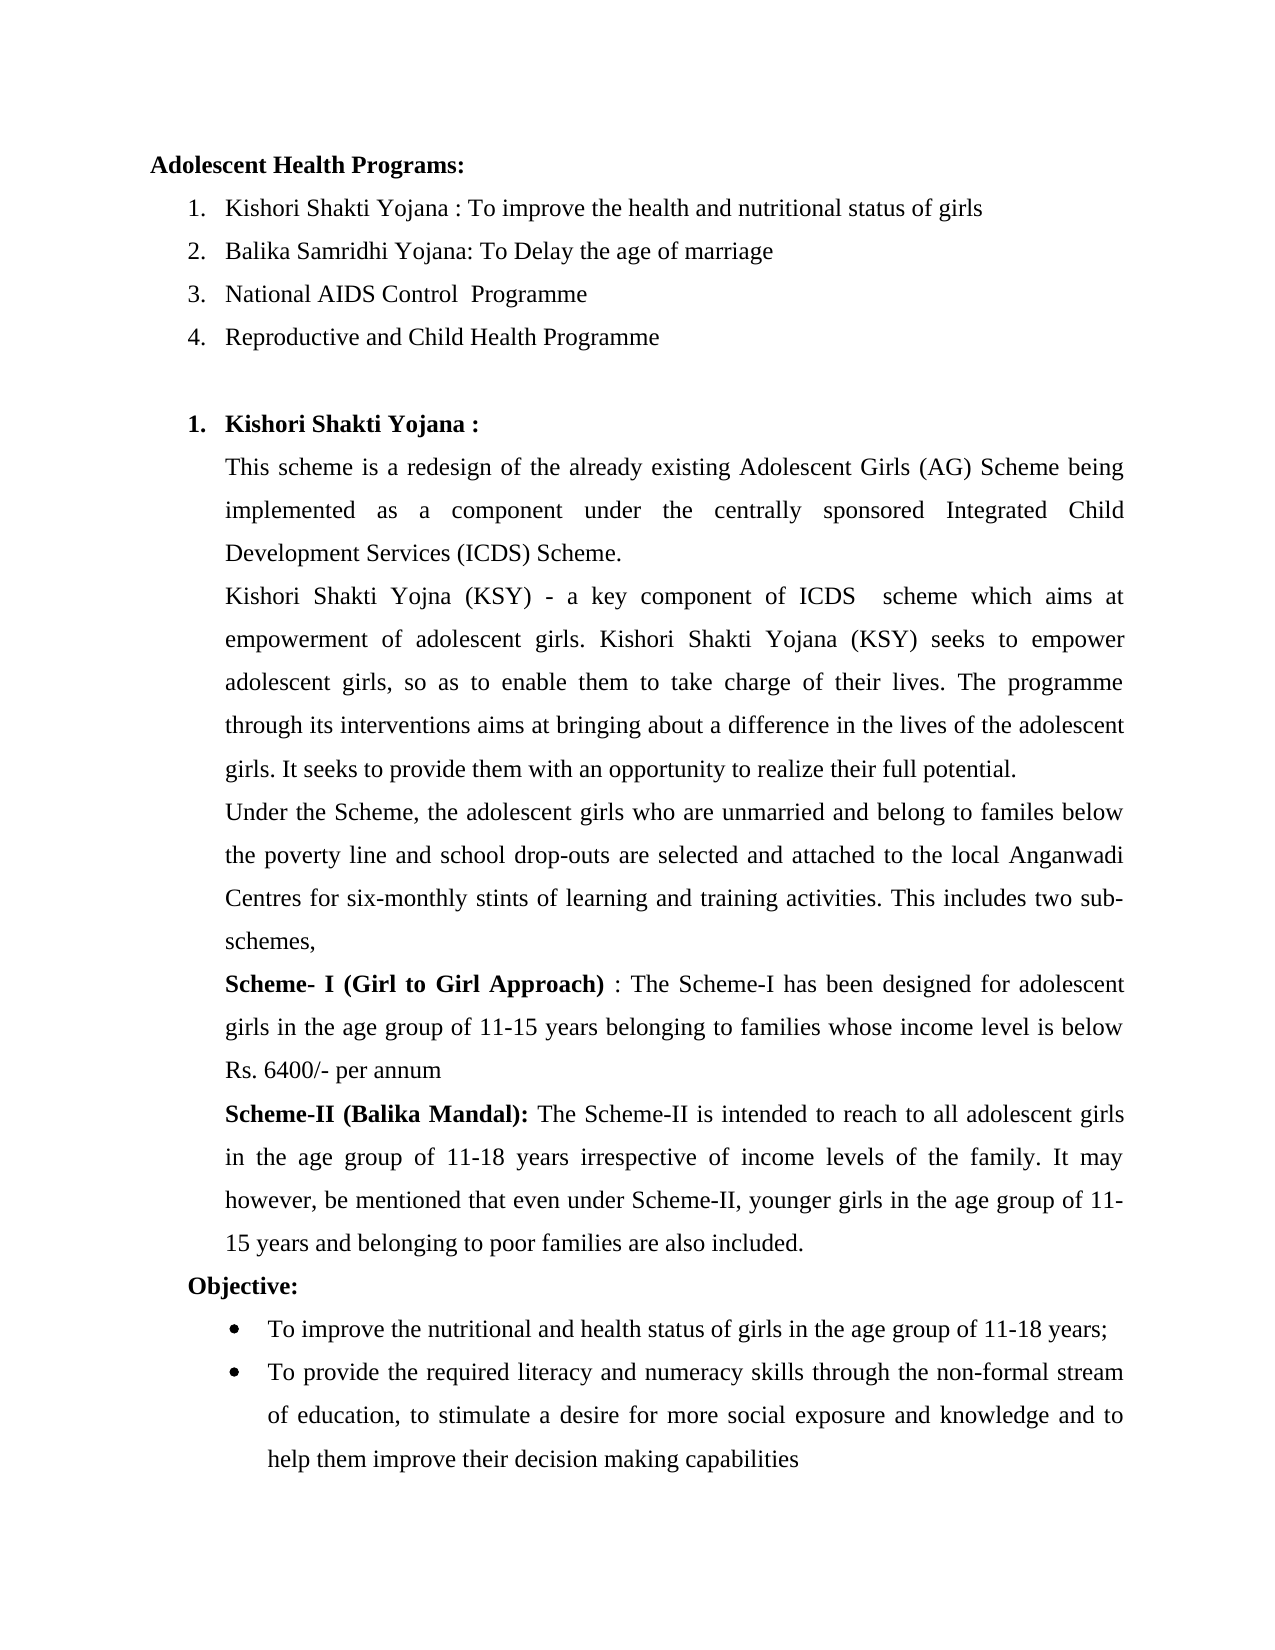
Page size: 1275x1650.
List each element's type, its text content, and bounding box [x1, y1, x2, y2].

list Kishori Shakti Yojana : To improve the health and nutritional status of girls [187, 193, 1125, 222]
text Adolescent Health Programs: [150, 150, 1125, 179]
list To improve the nutritional and health status of girls in the age group of 11-18 years; [230, 1314, 1125, 1343]
list Scheme-II (Balika Mandal): The Scheme-II is intended to reach to all adolescent girls in the age group of 11-18 years irrespective of income levels of the family. It may however, be mentioned that even under Scheme-II, younger girls in the age group of 11-15 years and belonging to poor families are also included. [225, 1099, 1125, 1257]
list Kishori Shakti Yojna (KSY) - a key component of ICDS scheme which aims at empowerment of adolescent girls. Kishori Shakti Yojana (KSY) seeks to empower adolescent girls, so as to enable them to take charge of their lives. The programme through its interventions aims at bringing about a difference in the lives of the adolescent girls. It seeks to provide them with an opportunity to realize their full potential. [225, 581, 1125, 782]
list Balika Samridhi Yojana: To Delay the age of marriage [187, 236, 1125, 265]
list Scheme- I (Girl to Girl Approach) : The Scheme-I has been designed for adolescent girls in the age group of 11-15 years belonging to families whose income level is below Rs. 6400/- per annum [225, 969, 1125, 1084]
list Kishori Shakti Yojana : [187, 409, 1125, 437]
list To provide the required literacy and numeracy skills through the non-formal stream of education, to stimulate a desire for more social exposure and knowledge and to help them improve their decision making capabilities [230, 1357, 1125, 1472]
list National AIDS Control Programme [187, 279, 1125, 308]
list This scheme is a redesign of the already existing Adolescent Girls (AG) Scheme being implemented as a component under the centrally sponsored Integrated Child Development Services (ICDS) Scheme. [225, 452, 1125, 567]
text Objective: [187, 1271, 1125, 1300]
list Reproductive and Child Health Programme [187, 322, 1125, 351]
list Under the Scheme, the adolescent girls who are unmarried and belong to familes below the poverty line and school drop-outs are selected and attached to the local Anganwadi Centres for six-monthly stints of learning and training activities. This includes two sub-schemes, [225, 797, 1125, 955]
